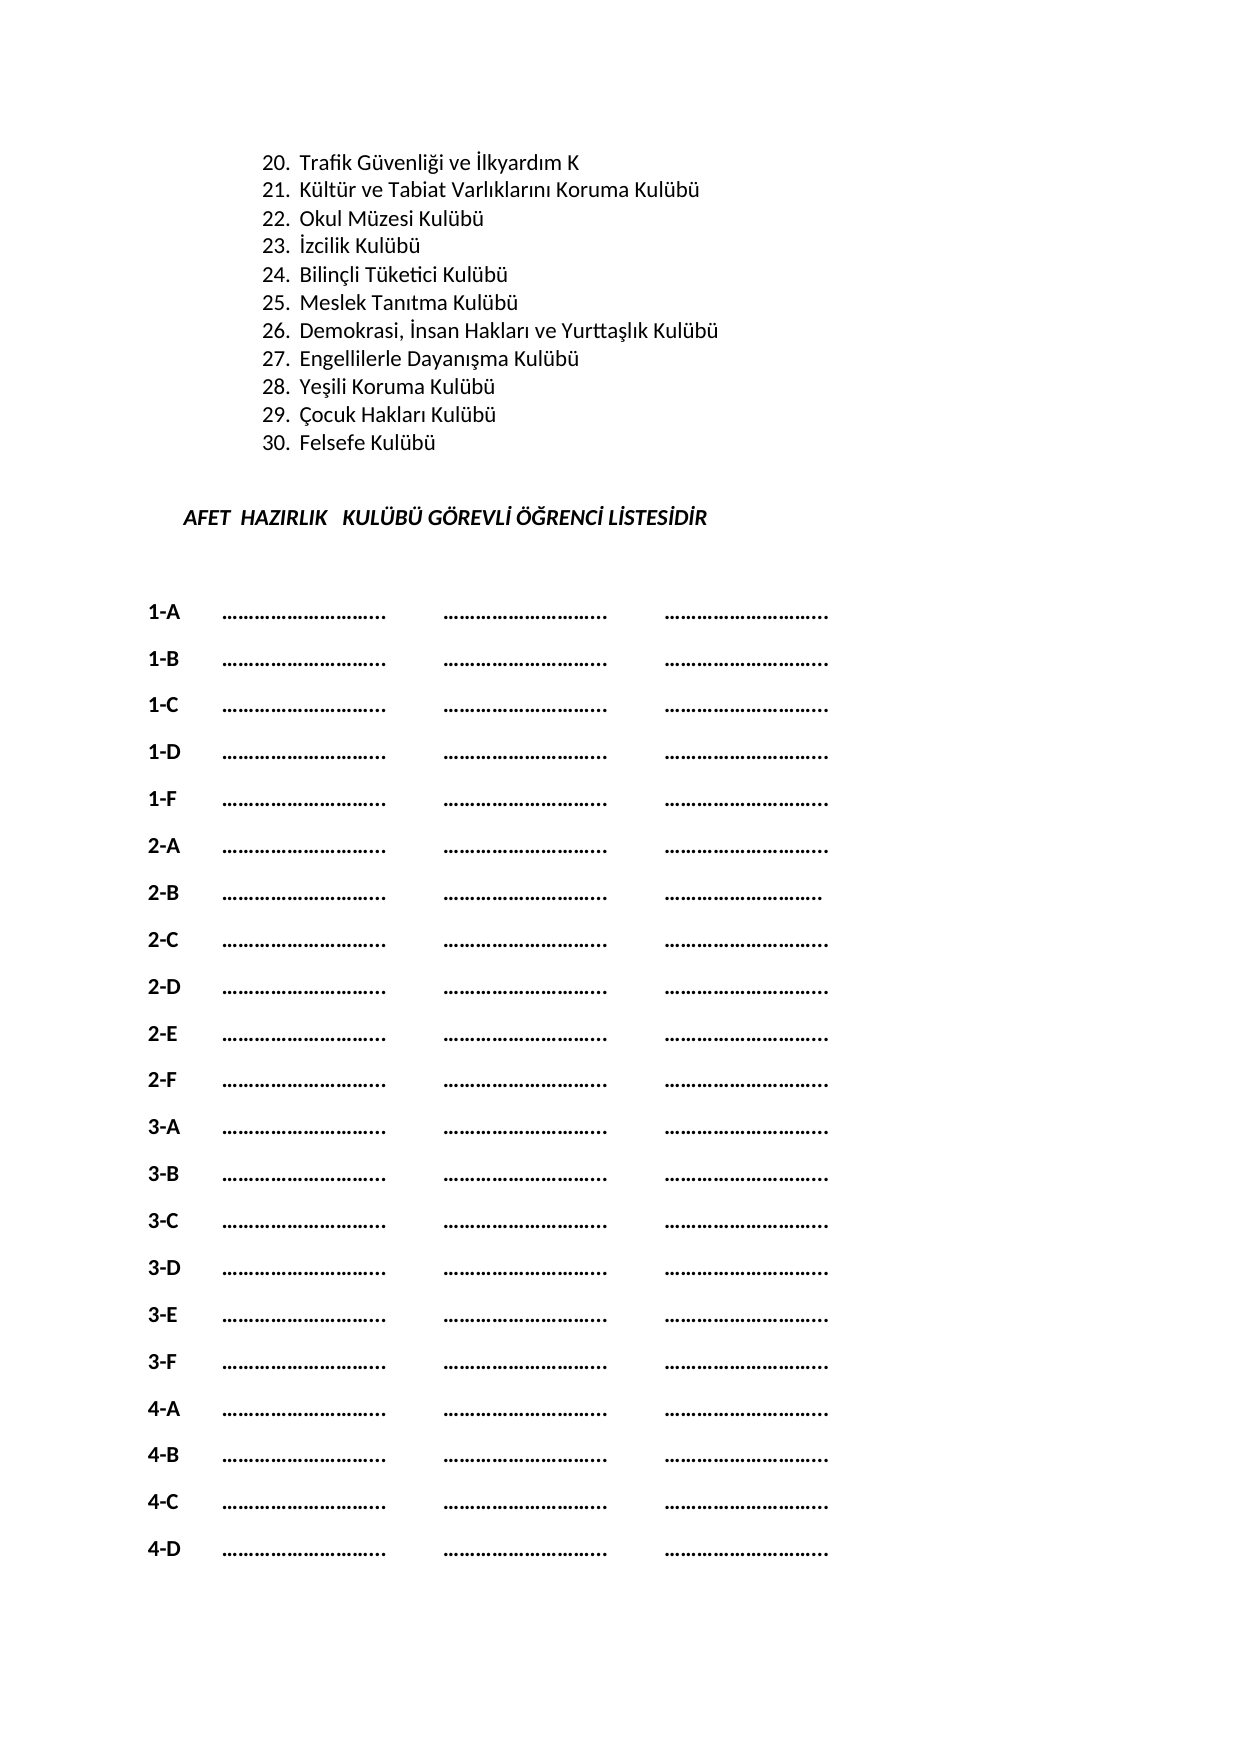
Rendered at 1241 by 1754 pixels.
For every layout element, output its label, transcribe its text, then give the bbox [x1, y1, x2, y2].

text 4-B ………………………... ………………………... ………………………... [148, 1441, 1093, 1468]
text 2-B ………………………... ………………………... ……………………….. [148, 878, 1093, 906]
text 4-D ………………………... ………………………... ………………………... [148, 1534, 1093, 1562]
text 1-A ………………………... ………………………... ………………………... [148, 597, 1093, 625]
list Trafik Güvenliği ve İlkyardım K [262, 148, 1093, 176]
text 2-C ………………………... ………………………... ………………………... [148, 925, 1093, 953]
text 3-A ………………………... ………………………... ………………………... [148, 1112, 1093, 1140]
text 3-C ………………………... ………………………... ………………………... [148, 1206, 1093, 1234]
list İzcilik Kulübü [262, 232, 1093, 260]
list Yeşili Koruma Kulübü [262, 372, 1093, 400]
text AFET HAZIRLIK KULÜBÜ GÖREVLİ ÖĞRENCİ LİSTESİDİR [148, 503, 1093, 531]
list Felsefe Kulübü [262, 428, 1093, 456]
text 4-C ………………………... ………………………... ………………………... [148, 1487, 1093, 1515]
list Okul Müzesi Kulübü [262, 204, 1093, 232]
text 1-B ………………………... ………………………... ………………………... [148, 644, 1093, 672]
list Meslek Tanıtma Kulübü [262, 288, 1093, 316]
list Kültür ve Tabiat Varlıklarını Koruma Kulübü [262, 176, 1093, 204]
text 1-F ………………………... ………………………... ………………………... [148, 784, 1093, 812]
text 3-E ………………………... ………………………... ………………………... [148, 1300, 1093, 1328]
list Engellilerle Dayanışma Kulübü [262, 344, 1093, 372]
list Bilinçli Tüketici Kulübü [262, 260, 1093, 288]
text 4-A ………………………... ………………………... ………………………... [148, 1394, 1093, 1422]
list Çocuk Hakları Kulübü [262, 400, 1093, 428]
text 3-F ………………………... ………………………... ………………………... [148, 1347, 1093, 1375]
text 1-C ………………………... ………………………... ………………………... [148, 691, 1093, 718]
text 2-E ………………………... ………………………... ………………………... [148, 1019, 1093, 1047]
text 2-F ………………………... ………………………... ………………………... [148, 1066, 1093, 1093]
text 3-B ………………………... ………………………... ………………………... [148, 1159, 1093, 1187]
text 3-D ………………………... ………………………... ………………………... [148, 1253, 1093, 1281]
text 1-D ………………………... ………………………... ………………………... [148, 737, 1093, 765]
text 2-A ………………………... ………………………... ………………………... [148, 831, 1093, 859]
text 2-D ………………………... ………………………... ………………………... [148, 972, 1093, 1000]
list Demokrasi, İnsan Hakları ve Yurttaşlık Kulübü [262, 316, 1093, 344]
